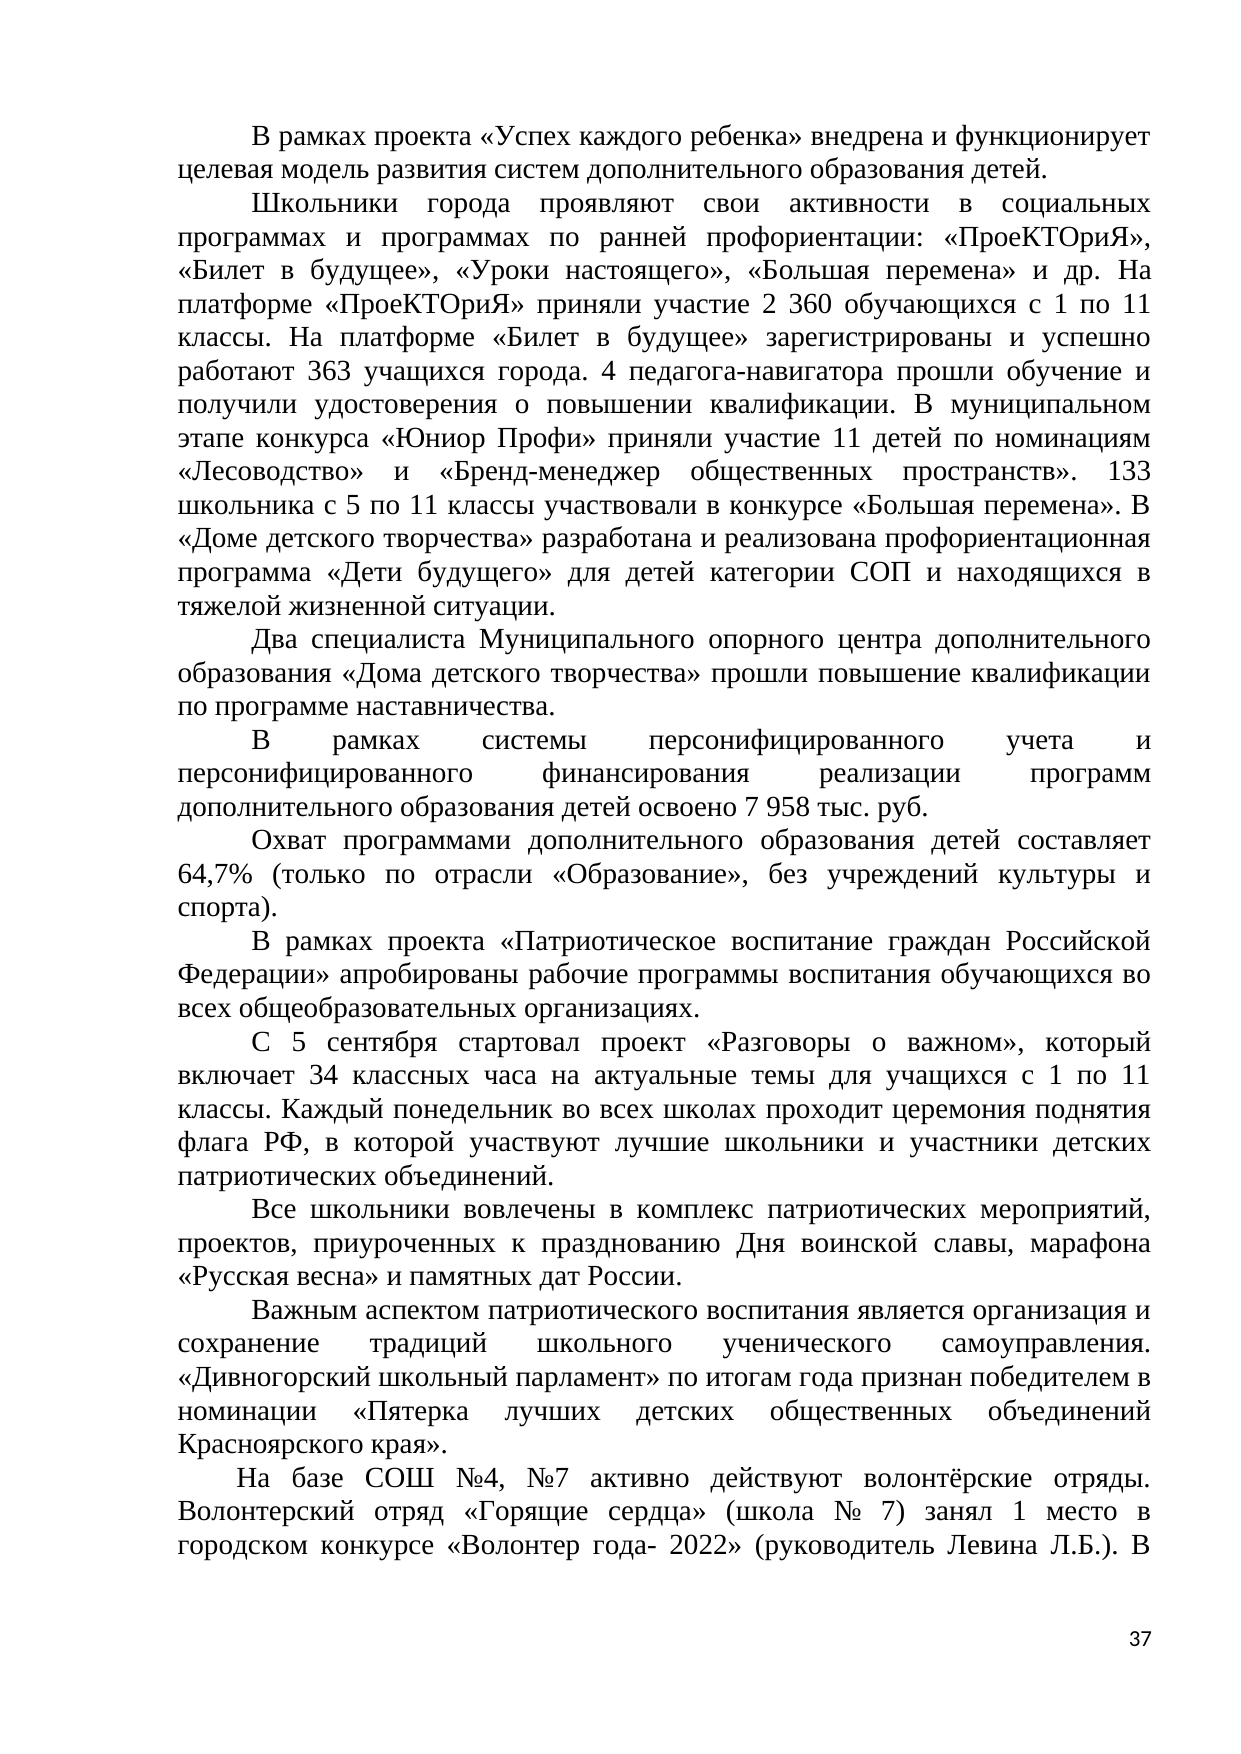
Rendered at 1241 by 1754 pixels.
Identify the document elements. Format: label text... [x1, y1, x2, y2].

text Все школьники вовлечены в комплекс патриотических мероприятий, проектов, приуроченных к празднованию Дня воинской славы, марафона «Русская весна» и памятных дат России. [177, 1191, 1152, 1292]
text Важным аспектом патриотического воспитания является организация и сохранение традиций школьного ученического самоуправления. «Дивногорский школьный парламент» по итогам года признан победителем в номинации «Пятерка лучших детских общественных объединений Красноярского края». [177, 1292, 1152, 1460]
text Охват программами дополнительного образования детей составляет 64,7% (только по отрасли «Образование», без учреждений культуры и спорта). [177, 822, 1152, 923]
text Школьники города проявляют свои активности в социальных программах и программах по ранней профориентации: «ПроеКТОриЯ», «Билет в будущее», «Уроки настоящего», «Большая перемена» и др. На платформе «ПроеКТОриЯ» приняли участие 2 360 обучающихся с 1 по 11 классы. На платформе «Билет в будущее» зарегистрированы и успешно работают 363 учащихся города. 4 педагога-навигатора прошли обучение и получили удостоверения о повышении квалификации. В муниципальном этапе конкурса «Юниор Профи» приняли участие 11 детей по номинациям «Лесоводство» и «Бренд-менеджер общественных пространств». 133 школьника с 5 по 11 классы участвовали в конкурсе «Большая перемена». В «Доме детского творчества» разработана и реализована профориентационная программа «Дети будущего» для детей категории СОП и находящихся в тяжелой жизненной ситуации. [177, 185, 1152, 621]
text В рамках проекта «Патриотическое воспитание граждан Российской Федерации» апробированы рабочие программы воспитания обучающихся во всех общеобразовательных организациях. [177, 923, 1152, 1024]
text С 5 сентября стартовал проект «Разговоры о важном», который включает 34 классных часа на актуальные темы для учащихся с 1 по 11 классы. Каждый понедельник во всех школах проходит церемония поднятия флага РФ, в которой участвуют лучшие школьники и участники детских патриотических объединений. [177, 1024, 1152, 1191]
text Два специалиста Муниципального опорного центра дополнительного образования «Дома детского творчества» прошли повышение квалификации по программе наставничества. [177, 621, 1152, 722]
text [177, 1460, 1152, 1560]
text В рамках проекта «Успех каждого ребенка» внедрена и функционирует целевая модель развития систем дополнительного образования детей. [177, 118, 1152, 185]
text В рамках системы персонифицированного учета и персонифицированного финансирования реализации программ дополнительного образования детей освоено 7 958 тыс. руб. [177, 722, 1152, 822]
